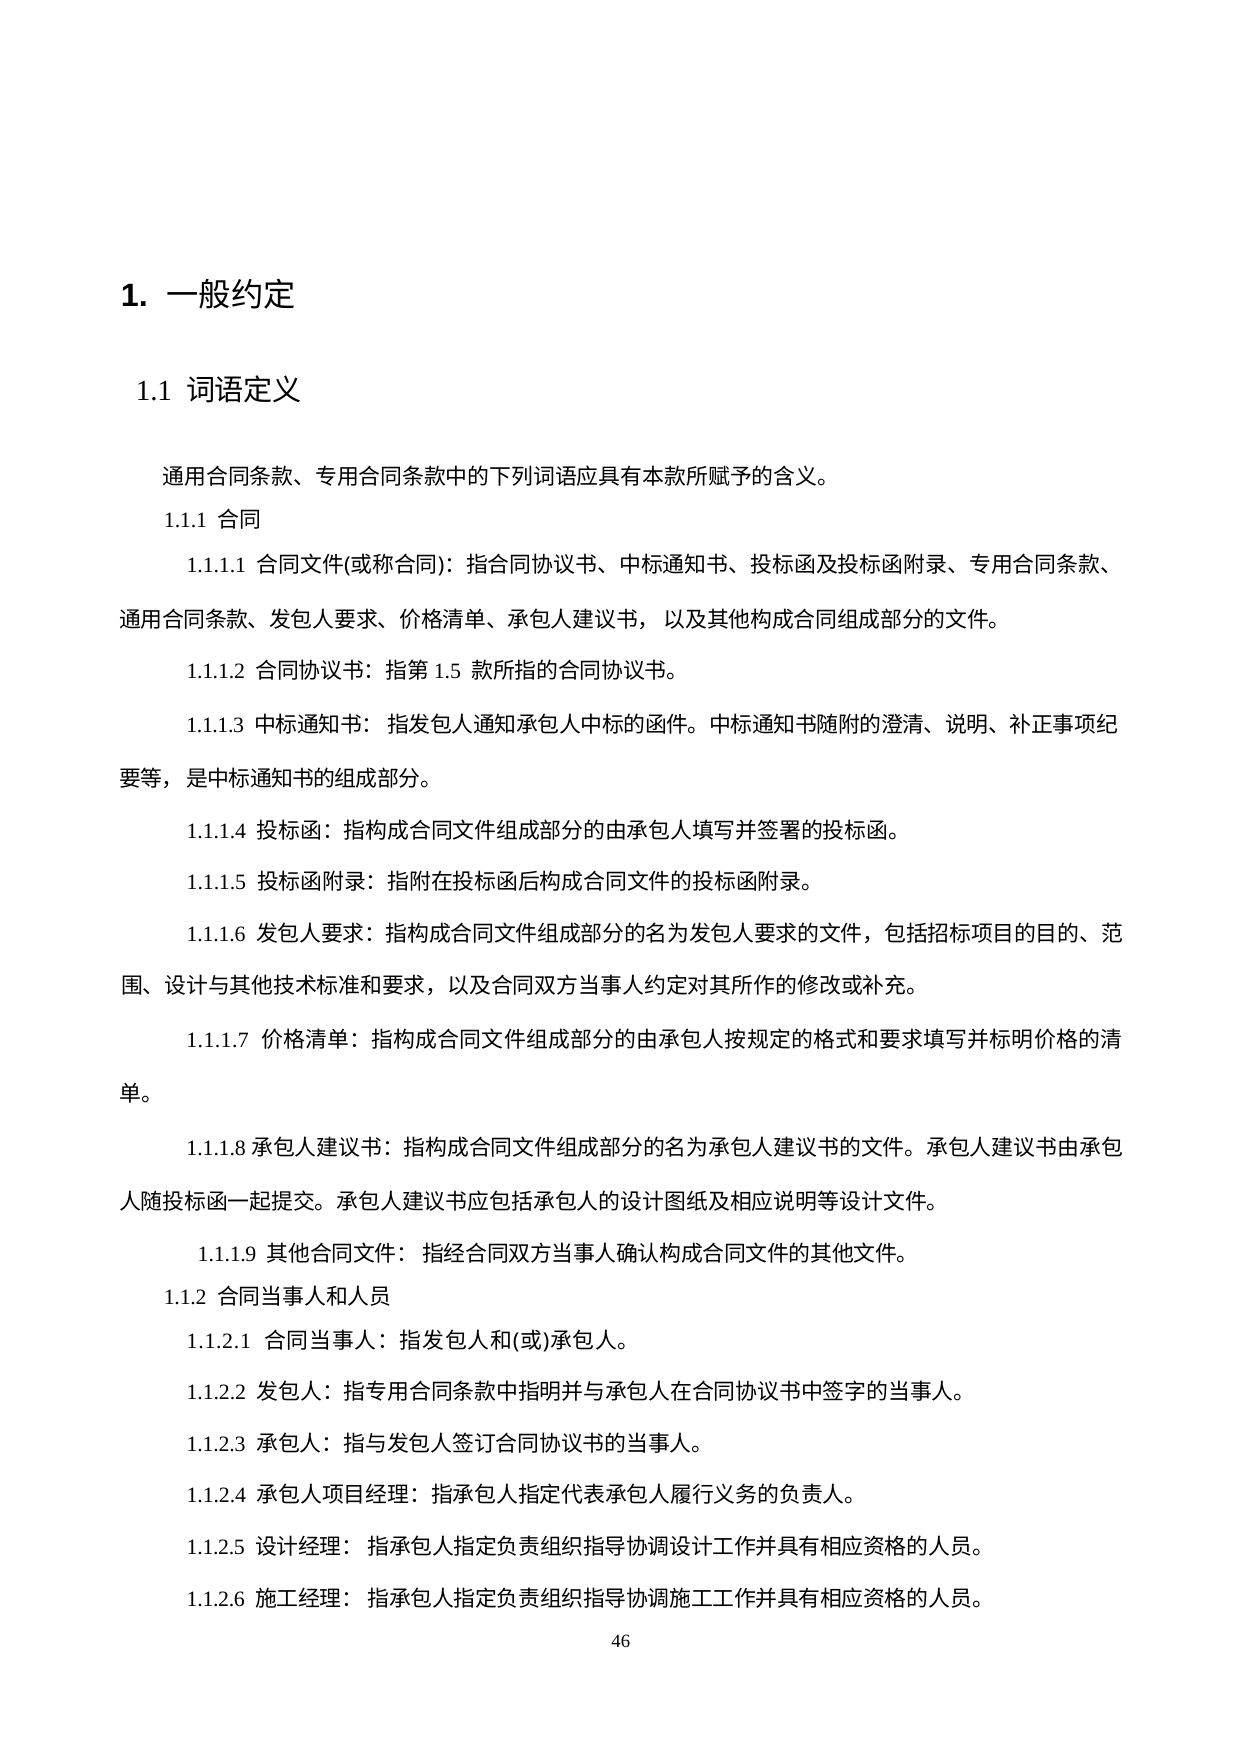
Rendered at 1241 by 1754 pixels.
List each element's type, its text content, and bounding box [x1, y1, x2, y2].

text 围、设计与其他技术标准和要求，以及合同双方当事人约定对其所作的修改或补充。 [121, 970, 1130, 999]
text 1. 一般约定 [121, 271, 1130, 315]
text 1.1.1.7 价格清单：指构成合同文件组成部分的由承包人按规定的格式和要求填写并标明价格的清 单。 [119, 1022, 1122, 1107]
text 1.1.2.3 承包人：指与发包人签订合同协议书的当事人。 [186, 1428, 1130, 1457]
text 1.1 词语定义 [136, 370, 1130, 408]
text 1.1.1.4 投标函：指构成合同文件组成部分的由承包人填写并签署的投标函。 [186, 816, 1130, 844]
text 1.1.2.5 设计经理： 指承包人指定负责组织指导协调设计工作并具有相应资格的人员。 [186, 1531, 1130, 1560]
text 1.1.1.8 承包人建议书：指构成合同文件组成部分的名为承包人建议书的文件。承包人建议书由承包 人随投标函一起提交。承包人建议书应包括承包人的设计图纸及相应说明等设计文件。 [119, 1130, 1123, 1216]
text 1.1.2.2 发包人：指专用合同条款中指明并与承包人在合同协议书中签字的当事人。 [186, 1377, 1130, 1405]
text 1.1.2 合同当事人和人员 [163, 1282, 1130, 1311]
text 1.1.1.5 投标函附录：指附在投标函后构成合同文件的投标函附录。 [186, 867, 1130, 896]
text 通用合同条款、专用合同条款中的下列词语应具有本款所赋予的含义。 [163, 461, 1130, 490]
text 1.1.1 合同 [163, 504, 1130, 533]
text 1.1.2.6 施工经理： 指承包人指定负责组织指导协调施工工作并具有相应资格的人员。 [186, 1583, 1130, 1612]
text 1.1.1.3 中标通知书： 指发包人通知承包人中标的函件。中标通知书随附的澄清、说明、补正事项纪 要等， 是中标通知书的组成部分。 [119, 707, 1123, 793]
text 1.1.1.9 其他合同文件： 指经合同双方当事人确认构成合同文件的其他文件。 [197, 1238, 1130, 1267]
text 1.1.1.2 合同协议书：指第 1.5 款所指的合同协议书。 [186, 656, 1130, 684]
text 1.1.2.1 合同当事人：指发包人和(或)承包人。 [186, 1325, 1130, 1354]
text 1.1.1.1 合同文件(或称合同)：指合同协议书、中标通知书、投标函及投标函附录、专用合同条款、 通用合同条款、发包人要求、价格清单、承包人建议书， 以及其他构成合同组成部分的文件。 [119, 547, 1130, 633]
text 1.1.1.6 发包人要求：指构成合同文件组成部分的名为发包人要求的文件，包括招标项目的目的、范 [186, 918, 1130, 947]
text 1.1.2.4 承包人项目经理：指承包人指定代表承包人履行义务的负责人。 [186, 1479, 1130, 1508]
